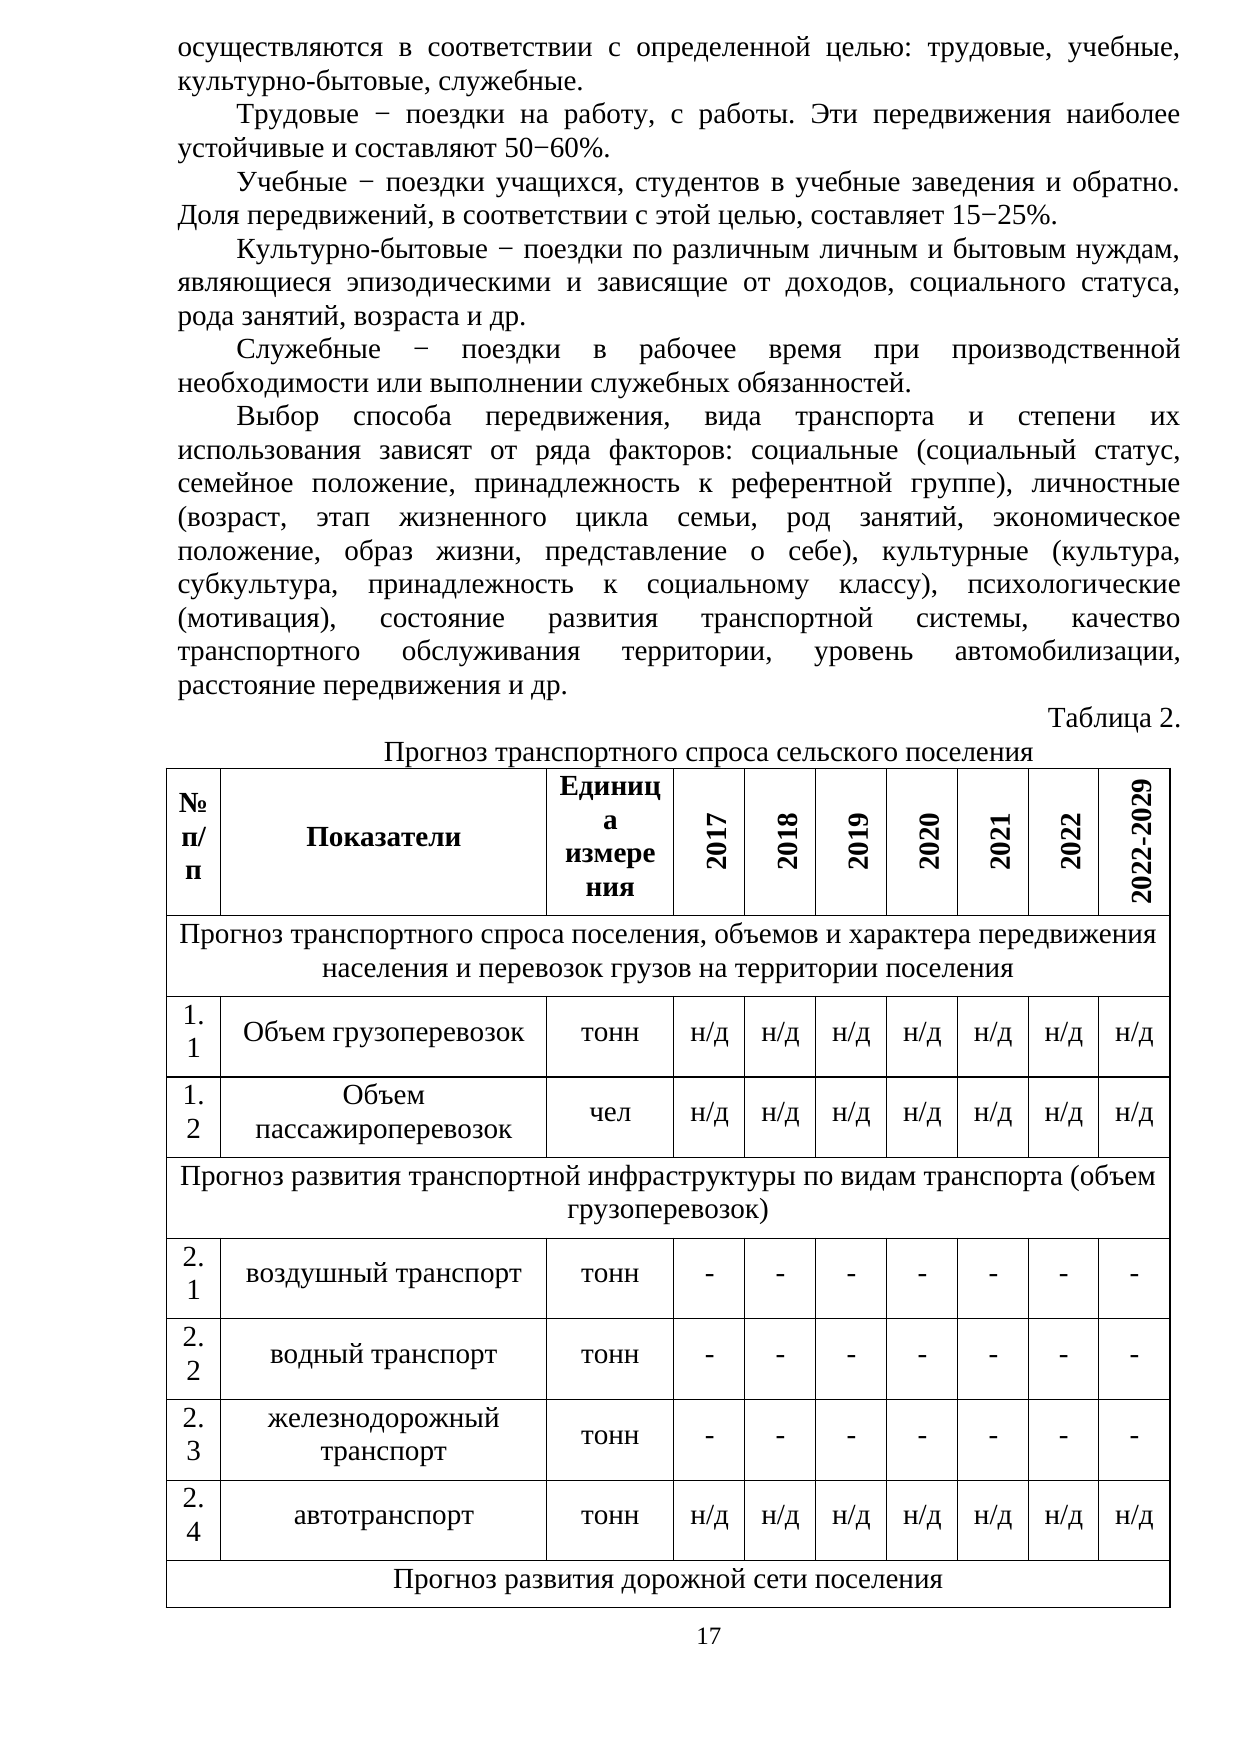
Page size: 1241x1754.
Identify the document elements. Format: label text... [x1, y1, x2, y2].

table_cell Объем грузоперевозок [221, 997, 546, 1076]
table_cell - [958, 1319, 1028, 1399]
table_cell - [1029, 1239, 1098, 1318]
text Таблица 2. [177, 700, 1181, 734]
text Выбор способа передвижения, вида транспорта и степени их использования зависят от ряда факторов: социальные (социальный статус, семейное положение, принадлежность к референтной группе), личностные (возраст, этап жизненного цикла семьи, род занятий, экономическое положение, образ жизни, представление о себе), культурные (культура, субкультура, принадлежность к социальному классу), психологические (мотивация), состояние развития транспортной системы, качество транспортного обслуживания территории, уровень автомобилизации, расстояние передвижения и др. [177, 398, 1181, 700]
table_cell н/д [1029, 997, 1098, 1076]
table_cell - [674, 1400, 744, 1479]
table_cell автотранспорт [221, 1481, 546, 1560]
table_cell н/д [958, 1078, 1028, 1157]
text Культурно-бытовые − поездки по различным личным и бытовым нуждам, являющиеся эпизодическими и зависящие от доходов, социального статуса, рода занятий, возраста и др. [177, 231, 1181, 331]
table_cell Прогноз развития дорожной сети поселения [167, 1561, 1169, 1607]
table_cell - [816, 1239, 886, 1318]
table_cell н/д [958, 997, 1028, 1076]
table_cell - [958, 1400, 1028, 1479]
table_cell н/д [887, 1481, 957, 1560]
table_cell 2.2 [167, 1319, 220, 1399]
table_cell 1.1 [167, 997, 220, 1076]
text Трудовые − поездки на работу, с работы. Эти передвижения наиболее устойчивые и составляют 50−60%. [177, 97, 1181, 164]
table_cell н/д [816, 1481, 886, 1560]
table_header Единица измерения [547, 769, 673, 915]
table_cell - [816, 1319, 886, 1399]
table_header 2022 [1029, 769, 1098, 915]
table_cell н/д [745, 1078, 815, 1157]
table_cell - [1099, 1319, 1169, 1399]
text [177, 29, 1181, 97]
table_cell н/д [1029, 1078, 1098, 1157]
table_cell н/д [887, 1078, 957, 1157]
table_cell н/д [1029, 1481, 1098, 1560]
table_header 2022-2029 [1099, 769, 1169, 915]
table_header 2019 [816, 769, 886, 915]
table_cell н/д [674, 997, 744, 1076]
table_header Показатели [221, 769, 546, 915]
table_cell - [745, 1319, 815, 1399]
table_cell н/д [745, 1481, 815, 1560]
table_cell н/д [1099, 997, 1169, 1076]
table_cell тонн [547, 1481, 673, 1560]
table_header 2020 [887, 769, 957, 915]
table_cell - [1029, 1319, 1098, 1399]
table_cell Прогноз развития транспортной инфраструктуры по видам транспорта (объем грузоперевозок) [167, 1158, 1169, 1238]
table_cell тонн [547, 1400, 673, 1479]
table_cell - [887, 1239, 957, 1318]
table_cell тонн [547, 1319, 673, 1399]
table_header № п/п [167, 769, 220, 915]
table_cell чел [547, 1078, 673, 1157]
text Служебные − поездки в рабочее время при производственной необходимости или выполнении служебных обязанностей. [177, 331, 1181, 398]
table_cell 1.2 [167, 1078, 220, 1157]
table_cell железнодорожный транспорт [221, 1400, 546, 1479]
table_header 2017 [674, 769, 744, 915]
table_cell н/д [816, 997, 886, 1076]
table_cell - [674, 1319, 744, 1399]
table_cell водный транспорт [221, 1319, 546, 1399]
table_cell - [1099, 1239, 1169, 1318]
text Учебные − поездки учащихся, студентов в учебные заведения и обратно. Доля передвижений, в соответствии с этой целью, составляет 15−25%. [177, 164, 1181, 231]
table_cell тонн [547, 997, 673, 1076]
table_cell 2.1 [167, 1239, 220, 1318]
table_cell Объем пассажироперевозок [221, 1078, 546, 1157]
table_cell - [674, 1239, 744, 1318]
table_cell - [958, 1239, 1028, 1318]
table_cell - [745, 1400, 815, 1479]
table_cell - [745, 1239, 815, 1318]
table_cell 2.4 [167, 1481, 220, 1560]
table_header 2018 [745, 769, 815, 915]
table_cell н/д [674, 1481, 744, 1560]
table_cell н/д [674, 1078, 744, 1157]
table_cell - [887, 1400, 957, 1479]
text Прогноз транспортного спроса сельского поселения [177, 734, 1181, 767]
table_cell - [887, 1319, 957, 1399]
table_cell - [1099, 1400, 1169, 1479]
table_cell - [816, 1400, 886, 1479]
table_header 2021 [958, 769, 1028, 915]
table_cell н/д [887, 997, 957, 1076]
table_cell Прогноз транспортного спроса поселения, объемов и характера передвижения населения и перевозок грузов на территории поселения [167, 916, 1169, 996]
table_cell 2.3 [167, 1400, 220, 1479]
table_cell воздушный транспорт [221, 1239, 546, 1318]
table_cell н/д [1099, 1078, 1169, 1157]
table_cell н/д [816, 1078, 886, 1157]
table_cell н/д [958, 1481, 1028, 1560]
table_cell тонн [547, 1239, 673, 1318]
table_cell н/д [745, 997, 815, 1076]
table_cell - [1029, 1400, 1098, 1479]
table_cell н/д [1099, 1481, 1169, 1560]
